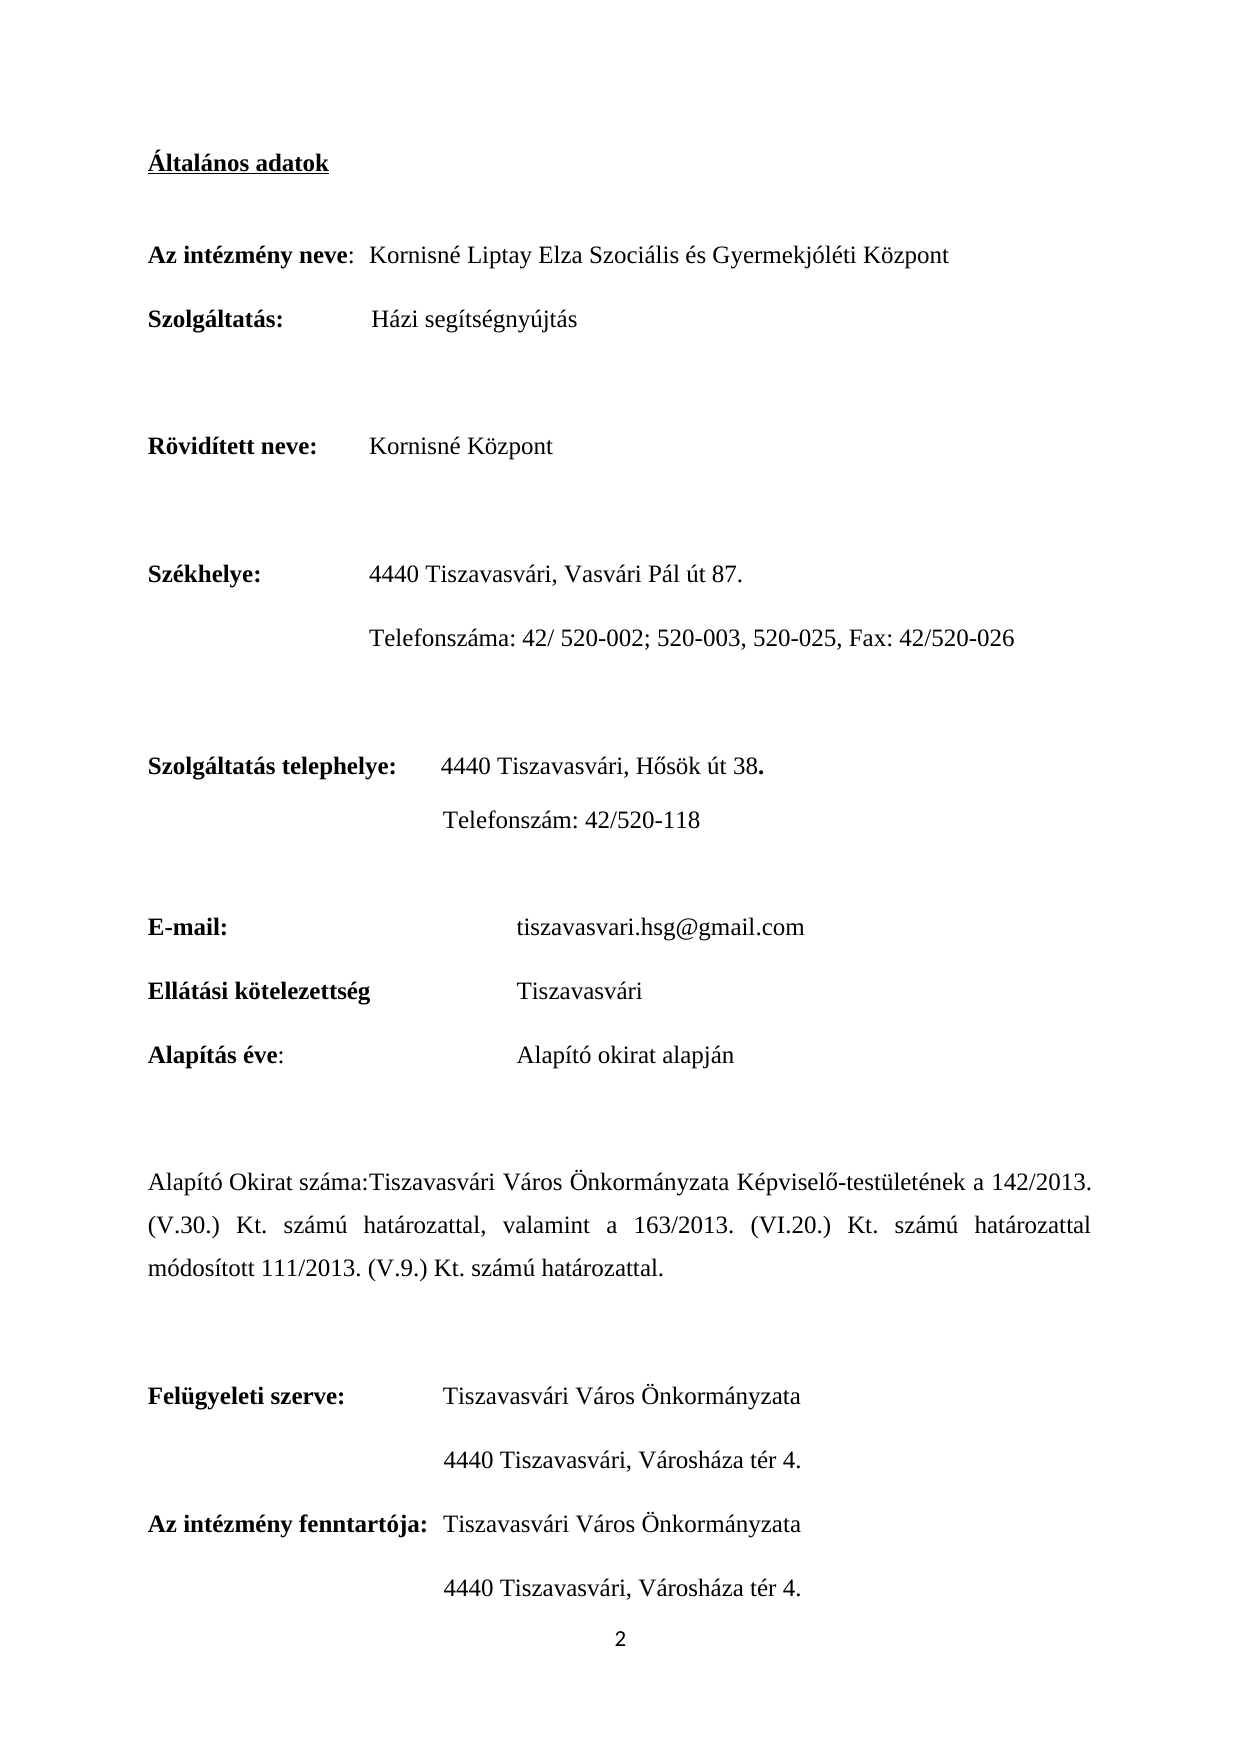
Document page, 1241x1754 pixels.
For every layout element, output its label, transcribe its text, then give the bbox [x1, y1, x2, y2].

text Ellátási kötelezettség Tiszavasvári [148, 976, 1093, 1005]
text Felügyeleti szerve: Tiszavasvári Város Önkormányzata [148, 1381, 1093, 1409]
text Telefonszám: 42/520-118 [148, 805, 1093, 877]
text Székhelye: 4440 Tiszavasvári, Vasvári Pál út 87. [148, 559, 1093, 588]
text Az intézmény fenntartója: Tiszavasvári Város Önkormányzata [148, 1509, 1093, 1537]
text Alapítás éve: Alapító okirat alapján [148, 1040, 1093, 1069]
text Rövidített neve: Kornisné Központ [148, 431, 1093, 460]
text Szolgáltatás: Házi segítségnyújtás [148, 304, 1093, 333]
text Telefonszáma: 42/ 520-002; 520-003, 520-025, Fax: 42/520-026 [251, 623, 1093, 652]
text 4440 Tiszavasvári, Városháza tér 4. [443, 1573, 1093, 1601]
text Alapító Okirat száma: Tiszavasvári Város Önkormányzata Képviselő-testületének a 142/2013. (V.30.) Kt. számú határozattal, valamint a 163/2013. (VI.20.) Kt. számú határozattal módosított 111/2013. (V.9.) Kt. számú határozattal. [148, 1167, 1093, 1282]
text Az intézmény neve: Kornisné Liptay Elza Szociális és Gyermekjóléti Központ [148, 240, 1093, 269]
text E-mail: tiszavasvari.hsg@gmail.com [148, 912, 1093, 941]
text 4440 Tiszavasvári, Városháza tér 4. [443, 1445, 1093, 1473]
text Szolgáltatás telephelye: 4440 Tiszavasvári, Hősök út 38. [148, 751, 1093, 780]
subtitle Általános adatok [148, 148, 1093, 176]
